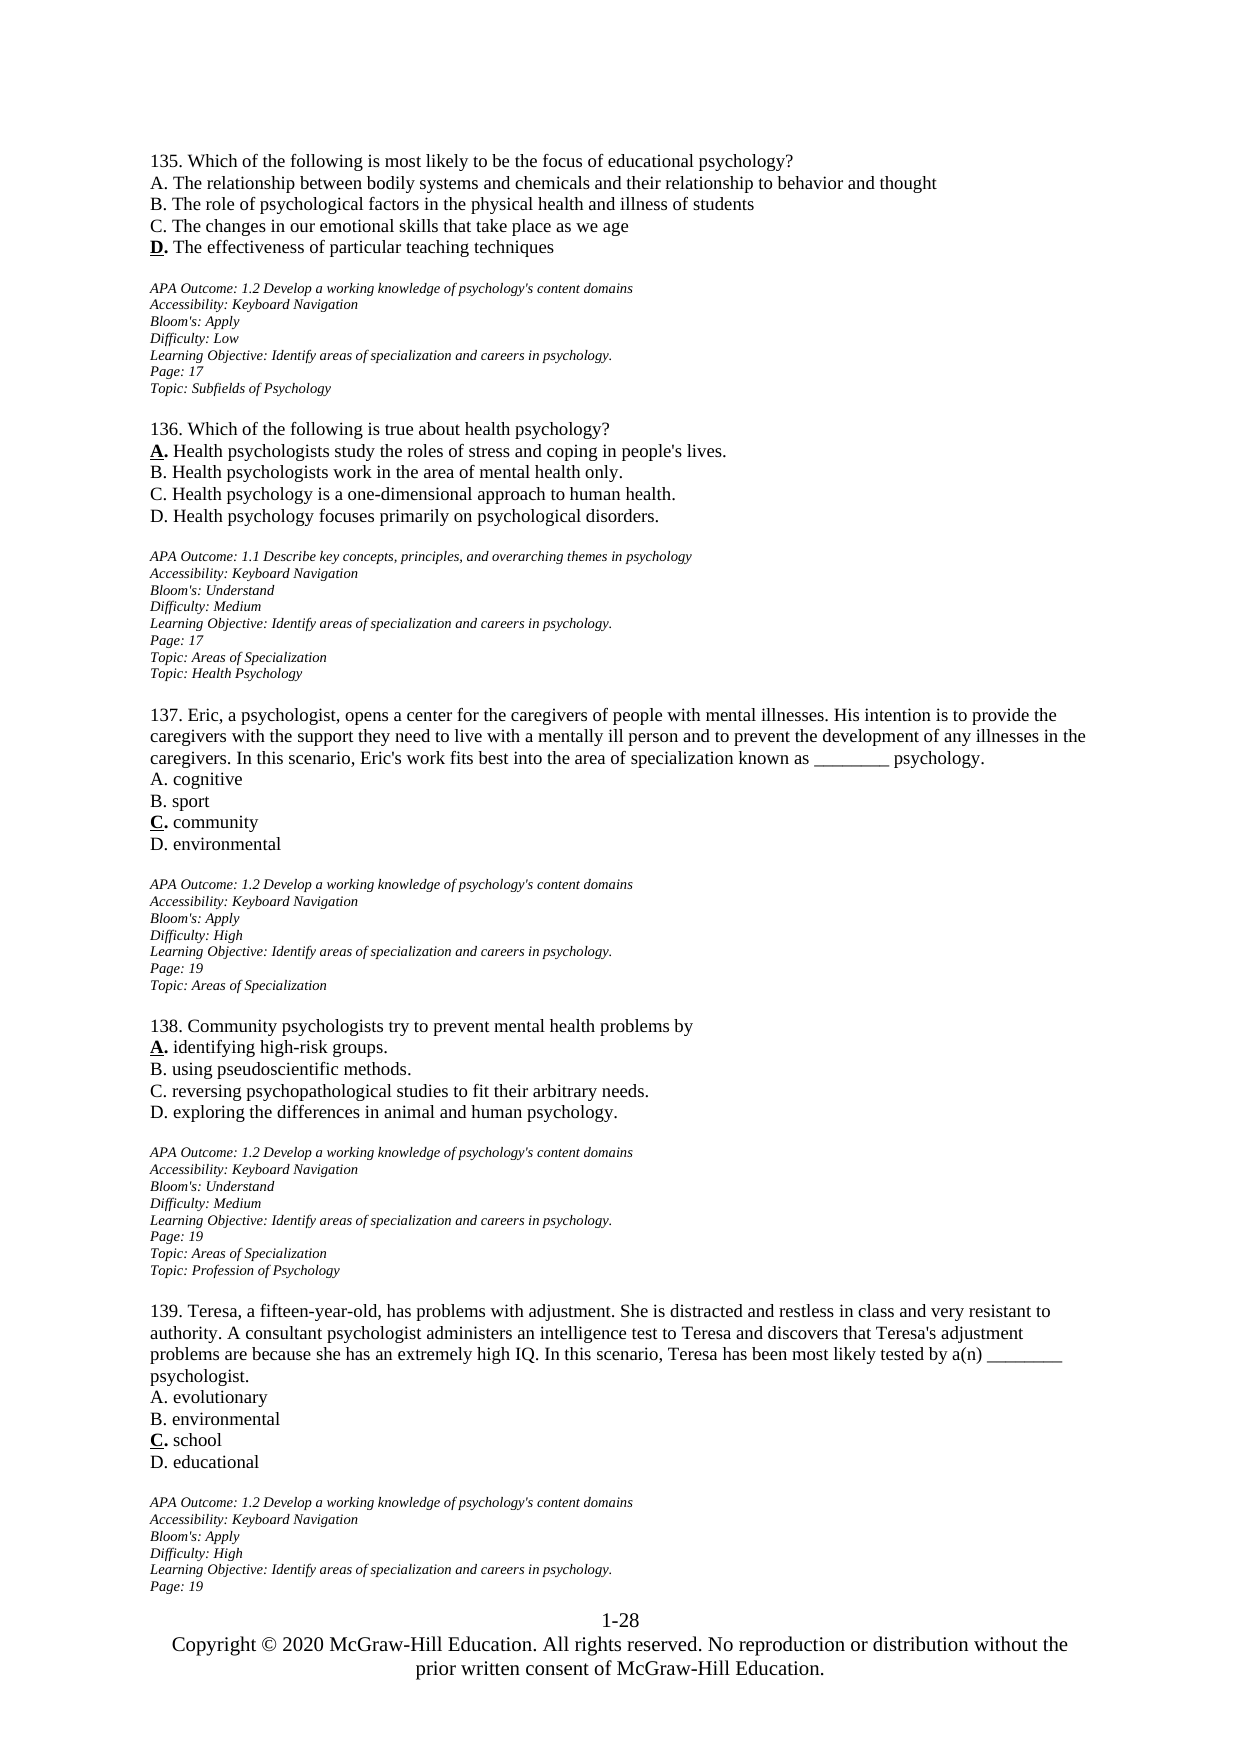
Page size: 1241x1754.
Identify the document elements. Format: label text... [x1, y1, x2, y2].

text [150, 1278, 1090, 1595]
text 138. Community psychologists try to prevent mental health problems by A. identifying high-risk groups. B. using pseudoscientific methods. C. reversing psychopathological studies to fit their arbitrary needs. D. exploring the differences in animal and human psychology. APA Outcome: 1.2 Develop a working knowledge of psychology's content domains Accessibility: Keyboard Navigation Bloom's: Understand Difficulty: Medium Learning Objective: Identify areas of specialization and careers in psychology. Page: 19 Topic: Areas of Specialization Topic: Profession of Psychology [150, 993, 1090, 1278]
text 137. Eric, a psychologist, opens a center for the caregivers of people with mental illnesses. His intention is to provide the caregivers with the support they need to live with a mentally ill person and to prevent the development of any illnesses in the caregivers. In this scenario, Eric's work fits best into the area of specialization known as ________ psychology. A. cognitive B. sport C. community D. environmental APA Outcome: 1.2 Develop a working knowledge of psychology's content domains Accessibility: Keyboard Navigation Bloom's: Apply Difficulty: High Learning Objective: Identify areas of specialization and careers in psychology. Page: 19 Topic: Areas of Specialization [150, 682, 1090, 993]
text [150, 150, 1090, 397]
text 136. Which of the following is true about health psychology? A. Health psychologists study the roles of stress and coping in people's lives. B. Health psychologists work in the area of mental health only. C. Health psychology is a one-dimensional approach to human health. D. Health psychology focuses primarily on psychological disorders. APA Outcome: 1.1 Describe key concepts, principles, and overarching themes in psychology Accessibility: Keyboard Navigation Bloom's: Understand Difficulty: Medium Learning Objective: Identify areas of specialization and careers in psychology. Page: 17 Topic: Areas of Specialization Topic: Health Psychology [150, 397, 1090, 682]
